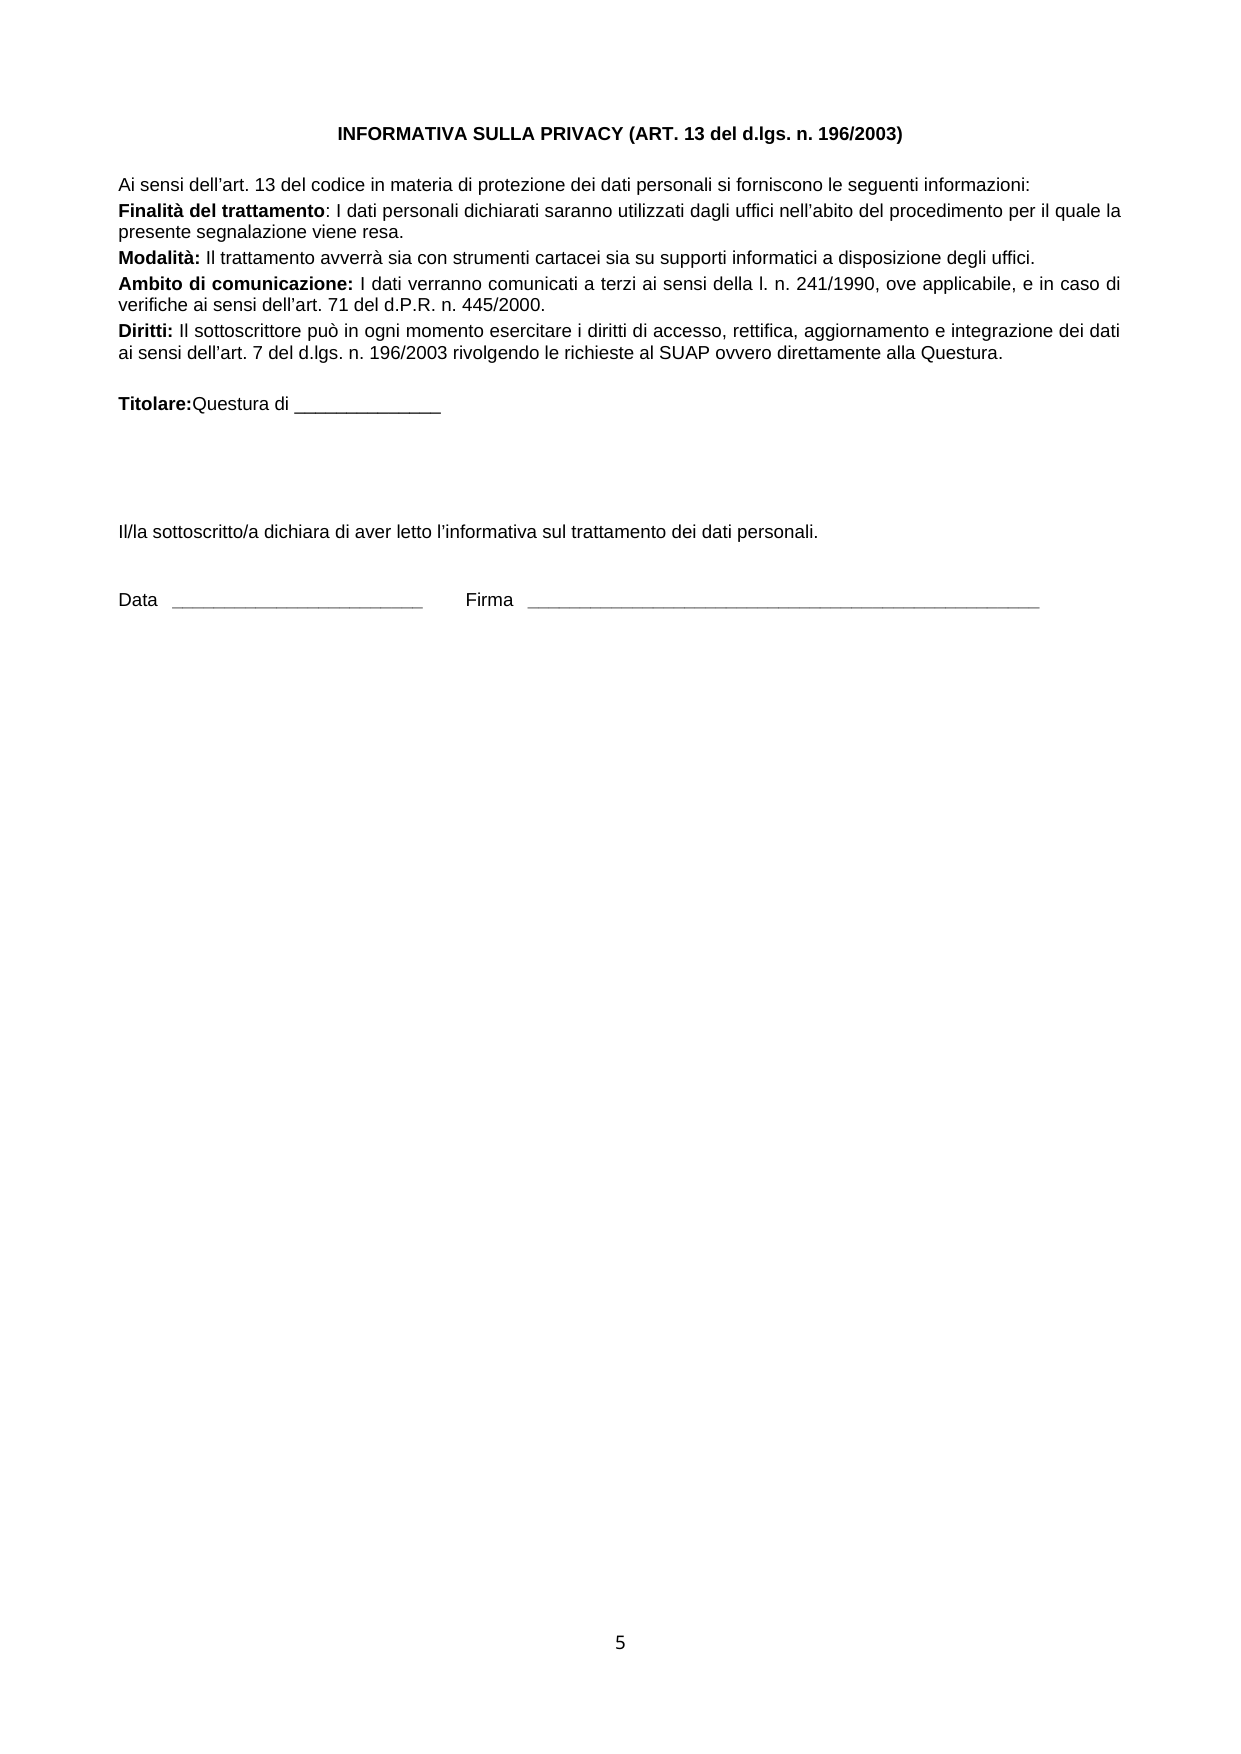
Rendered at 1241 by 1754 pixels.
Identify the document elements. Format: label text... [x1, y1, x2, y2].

text Data ________________________ Firma _________________________________________________ [118, 589, 1122, 611]
text INFORMATIVA SULLA PRIVACY (ART. 13 del d.lgs. n. 196/2003) [118, 122, 1122, 144]
text Titolare:Questura di ______________ [118, 393, 1122, 414]
text Ambito di comunicazione: I dati verranno comunicati a terzi ai sensi della l. n. 241/1990, ove applicabile, e in caso di verifiche ai sensi dell’art. 71 del d.P.R. n. 445/2000. [118, 273, 1122, 316]
text Diritti: Il sottoscrittore può in ogni momento esercitare i diritti di accesso, rettifica, aggiornamento e integrazione dei dati ai sensi dell’art. 7 del d.lgs. n. 196/2003 rivolgendo le richieste al SUAP ovvero direttamente alla Questura. [118, 320, 1122, 363]
text Finalità del trattamento: I dati personali dichiarati saranno utilizzati dagli uffici nell’abito del procedimento per il quale la presente segnalazione viene resa. [118, 199, 1122, 243]
text Il/la sottoscritto/a dichiara di aver letto l’informativa sul trattamento dei dati personali. [118, 521, 1122, 542]
text Modalità: Il trattamento avverrà sia con strumenti cartacei sia su supporti informatici a disposizione degli uffici. [118, 247, 1122, 268]
text Ai sensi dell’art. 13 del codice in materia di protezione dei dati personali si forniscono le seguenti informazioni: [118, 174, 1122, 195]
